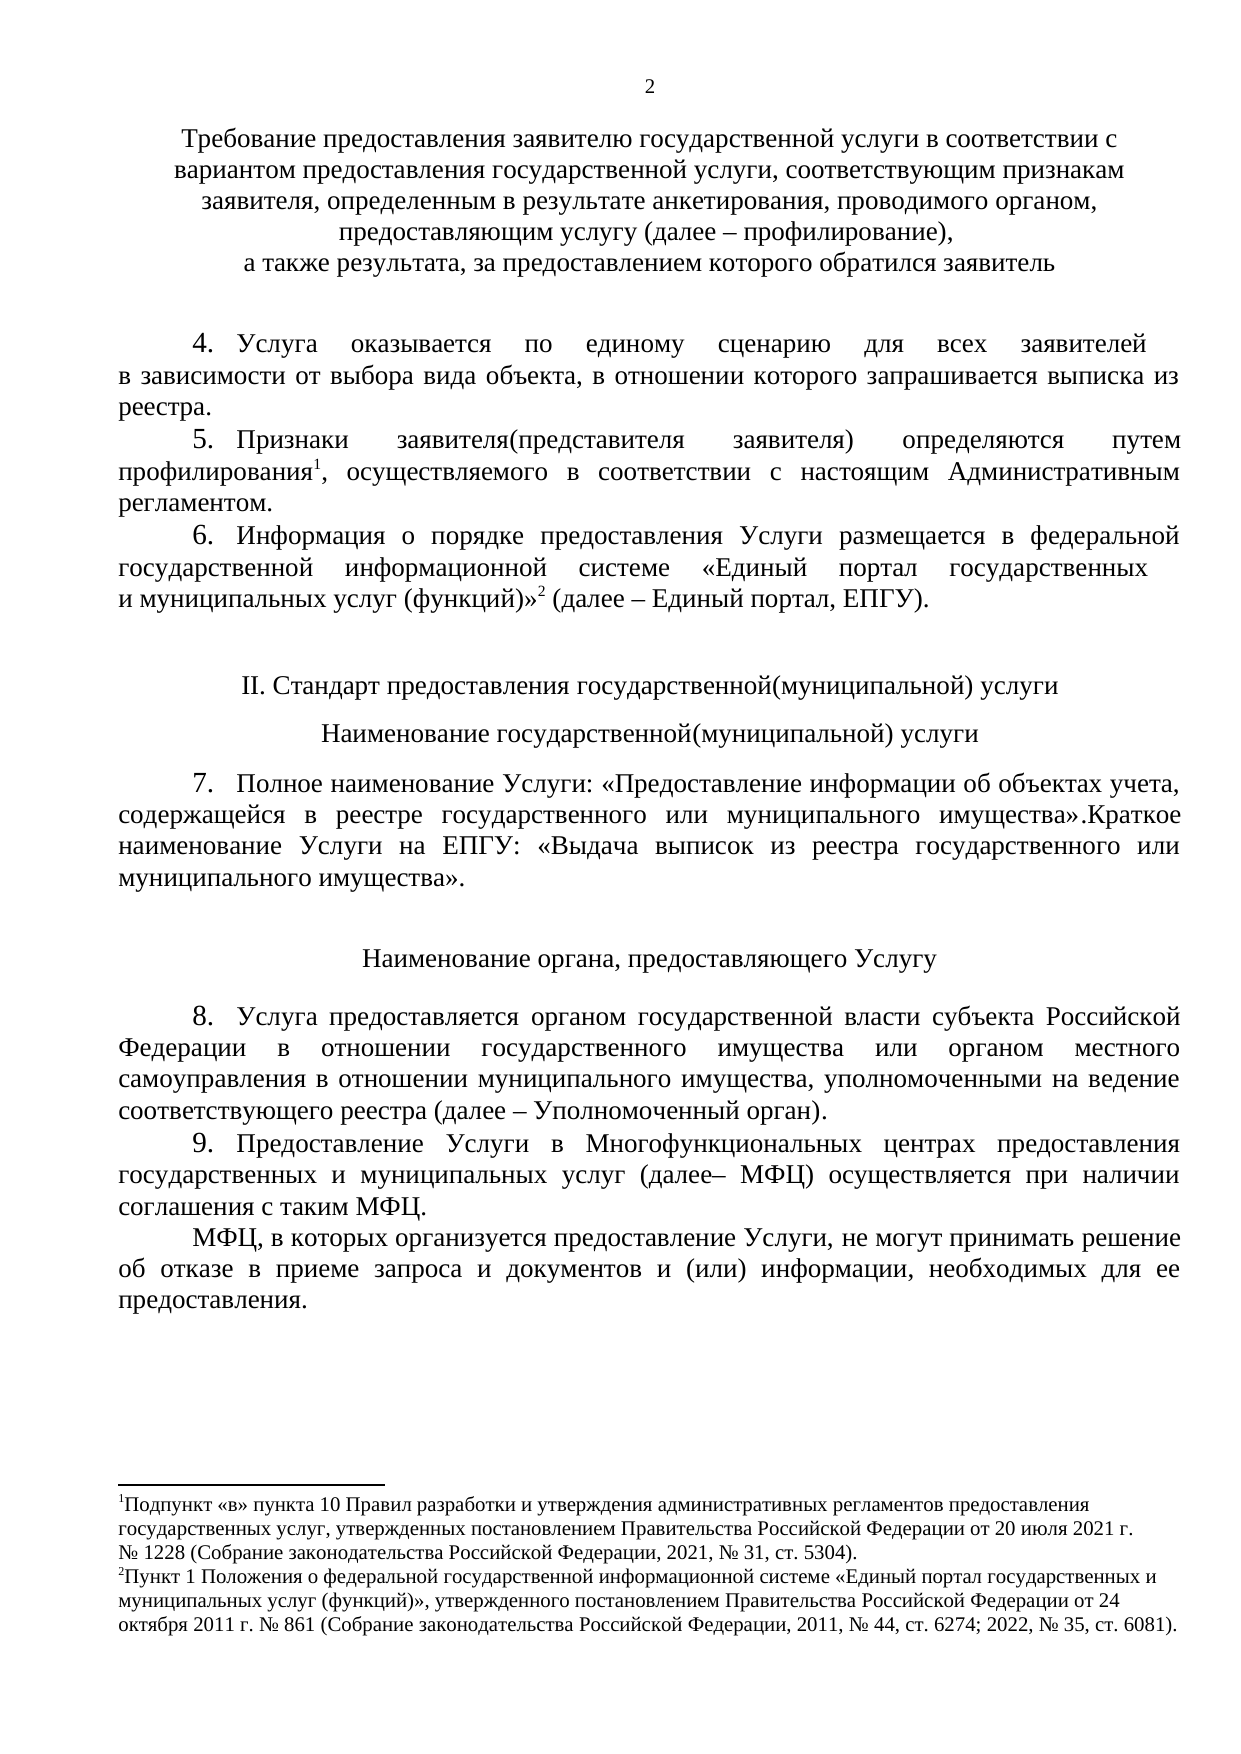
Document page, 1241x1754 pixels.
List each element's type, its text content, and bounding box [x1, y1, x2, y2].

text Наименование органа, предоставляющего Услугу [118, 942, 1181, 973]
list Информация о порядке предоставления Услуги размещается в федеральной государственной информационной системе «Единый портал государственных и муниципальных услуг (функций)» (далее – Единый портал, ЕПГУ). [118, 517, 1181, 613]
list Услуга предоставляется органом государственной власти субъекта Российской Федерации в отношении государственного имущества или органом местного самоуправления в отношении муниципального имущества, уполномоченными на ведение соответствующего реестра (далее – Уполномоченный орган). [118, 998, 1181, 1125]
list Полное наименование Услуги: «Предоставление информации об объектах учета, содержащейся в реестре государственного или муниципального имущества».Краткое наименование Услуги на ЕПГУ: «Выдача выписок из реестра государственного или муниципального имущества». [118, 765, 1181, 892]
text II. Стандарт предоставления государственной(муниципальной) услуги [118, 669, 1181, 700]
text МФЦ, в которых организуется предоставление Услуги, не могут принимать решение об отказе в приеме запроса и документов и (или) информации, необходимых для ее предоставления. [118, 1221, 1181, 1314]
list Признаки заявителя(представителя заявителя) определяются путем профилирования, осуществляемого в соответствии с настоящим Административным регламентом. [118, 421, 1181, 517]
text Требование предоставления заявителю государственной услуги в соответствии с вариантом предоставления государственной услуги, соответствующим признакам заявителя, определенным в результате анкетирования, проводимого органом, предоставляющим услугу (далее – профилирование), а также результата, за предоставлением которого обратился заявитель [118, 122, 1181, 278]
list Предоставление Услуги в Многофункциональных центрах предоставления государственных и муниципальных услуг (далее– МФЦ) осуществляется при наличии соглашения с таким МФЦ. [118, 1125, 1181, 1221]
list Услуга оказывается по единому сценарию для всех заявителей в зависимости от выбора вида объекта, в отношении которого запрашивается выписка из реестра. [118, 326, 1181, 421]
text Наименование государственной(муниципальной) услуги [118, 717, 1181, 748]
